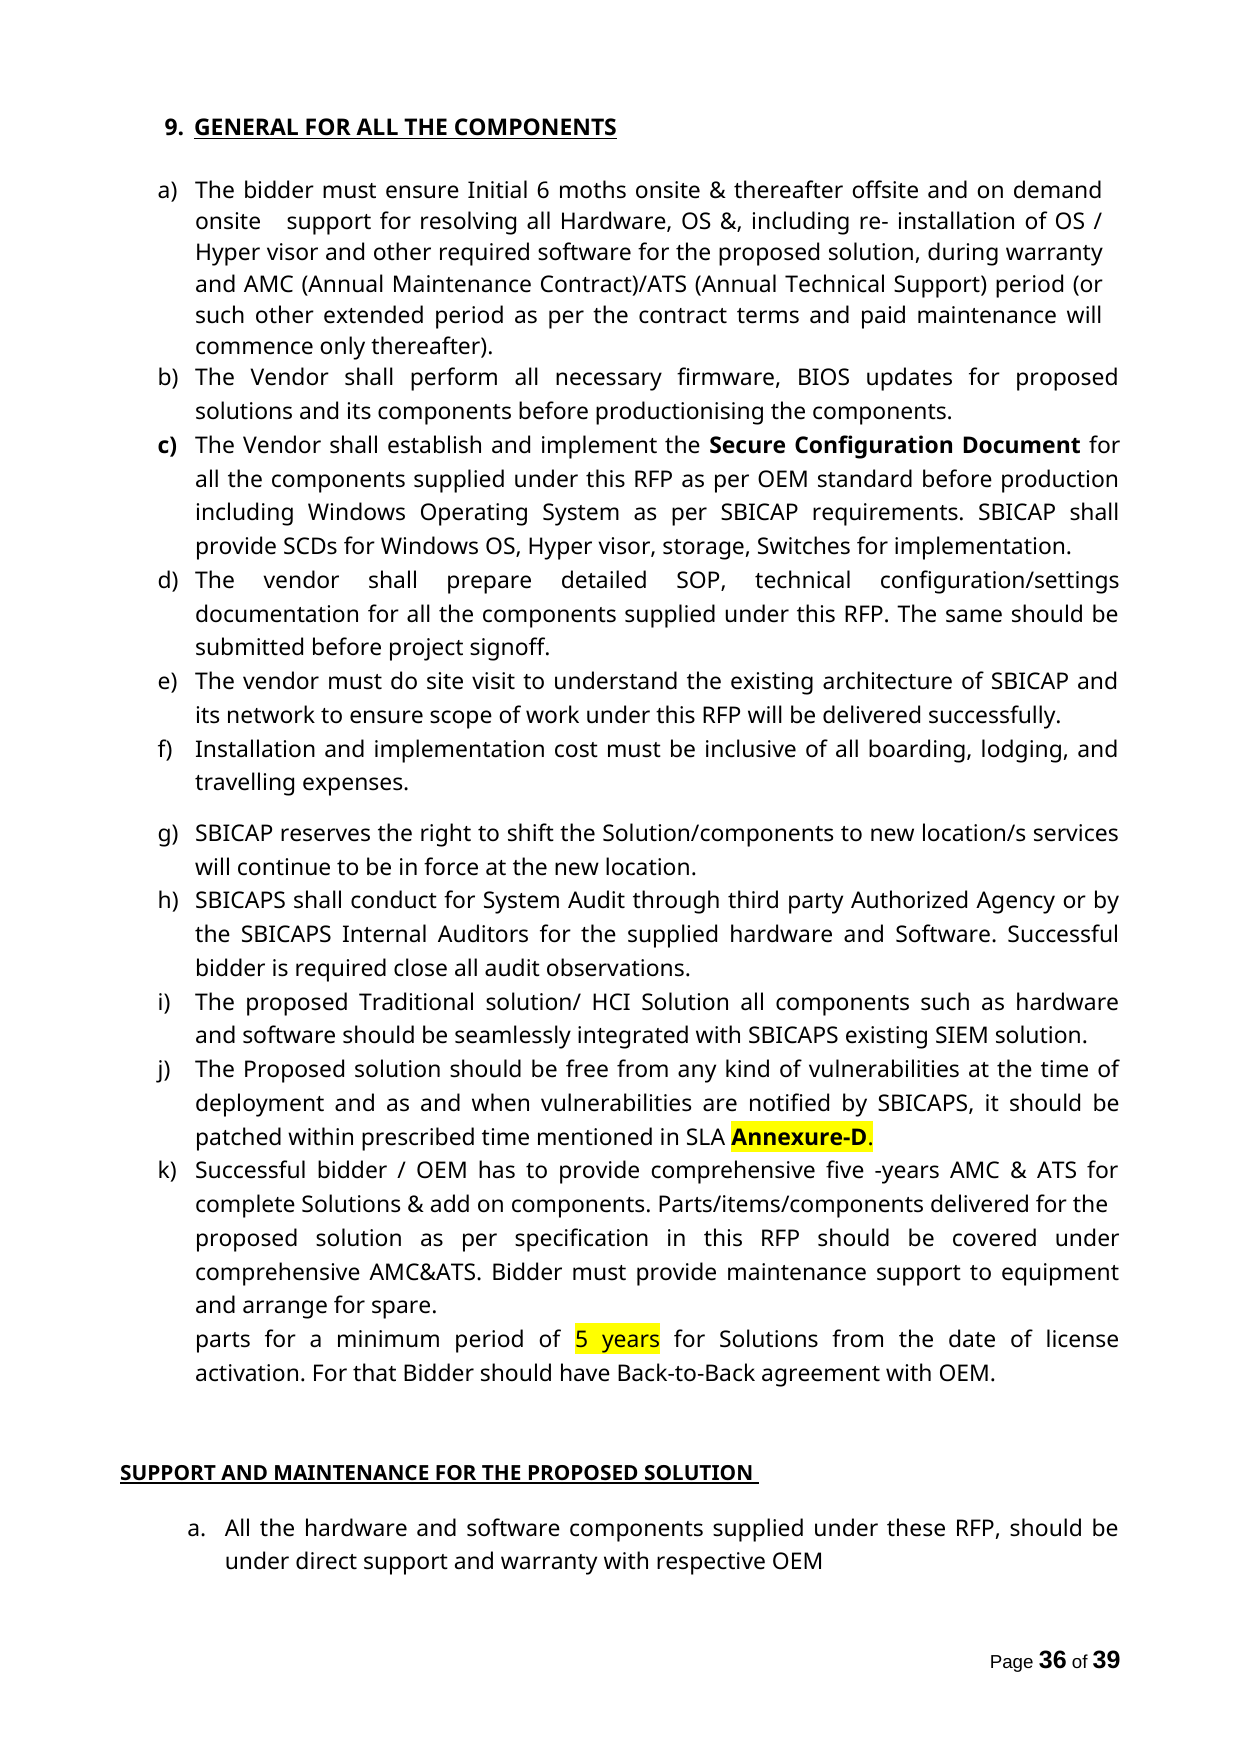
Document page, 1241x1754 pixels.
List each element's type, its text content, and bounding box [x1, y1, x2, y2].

list proposed solution as per specification in this RFP should be covered under comprehensive AMC&ATS. Bidder must provide maintenance support to equipment and arrange for spare. [195, 1222, 1120, 1321]
list The bidder must ensure Initial 6 moths onsite & thereafter offsite and on demand onsite support for resolving all Hardware, OS &, including re- installation of OS / Hyper visor and other required software for the proposed solution, during warranty and AMC (Annual Maintenance Contract)/ATS (Annual Technical Support) period (or such other extended period as per the contract terms and paid maintenance will commence only thereafter). [157, 174, 1104, 361]
list The Vendor shall perform all necessary firmware, BIOS updates for proposed solutions and its components before productionising the components. [157, 361, 1120, 426]
list parts for a minimum period of 5 years for Solutions from the date of license activation. For that Bidder should have Back-to-Back agreement with OEM. [195, 1323, 1120, 1388]
list Successful bidder / OEM has to provide comprehensive five -years AMC & ATS for complete Solutions & add on components. Parts/items/components delivered for the [157, 1154, 1120, 1219]
list SBICAP reserves the right to shift the Solution/components to new location/s services will continue to be in force at the new location. [157, 817, 1120, 882]
list GENERAL FOR ALL THE COMPONENTS [164, 111, 1104, 143]
list SBICAPS shall conduct for System Audit through third party Authorized Agency or by the SBICAPS Internal Auditors for the supplied hardware and Software. Successful bidder is required close all audit observations. [157, 884, 1120, 983]
list All the hardware and software components supplied under these RFP, should be under direct support and warranty with respective OEM [187, 1511, 1120, 1576]
list The proposed Traditional solution/ HCI Solution all components such as hardware and software should be seamlessly integrated with SBICAPS existing SIEM solution. [157, 986, 1120, 1051]
list The vendor shall prepare detailed SOP, technical configuration/settings documentation for all the components supplied under this RFP. The same should be submitted before project signoff. [157, 564, 1120, 663]
list The vendor must do site visit to understand the existing architecture of SBICAP and its network to ensure scope of work under this RFP will be delivered successfully. [157, 665, 1120, 730]
list Installation and implementation cost must be inclusive of all boarding, lodging, and travelling expenses. [157, 733, 1120, 798]
text SUPPORT AND MAINTENANCE FOR THE PROPOSED SOLUTION [120, 1458, 1120, 1486]
list The Vendor shall establish and implement the Secure Configuration Document for all the components supplied under this RFP as per OEM standard before production including Windows Operating System as per SBICAP requirements. SBICAP shall provide SCDs for Windows OS, Hyper visor, storage, Switches for implementation. [157, 429, 1120, 561]
list The Proposed solution should be free from any kind of vulnerabilities at the time of deployment and as and when vulnerabilities are notified by SBICAPS, it should be patched within prescribed time mentioned in SLA Annexure-D. [157, 1053, 1120, 1152]
